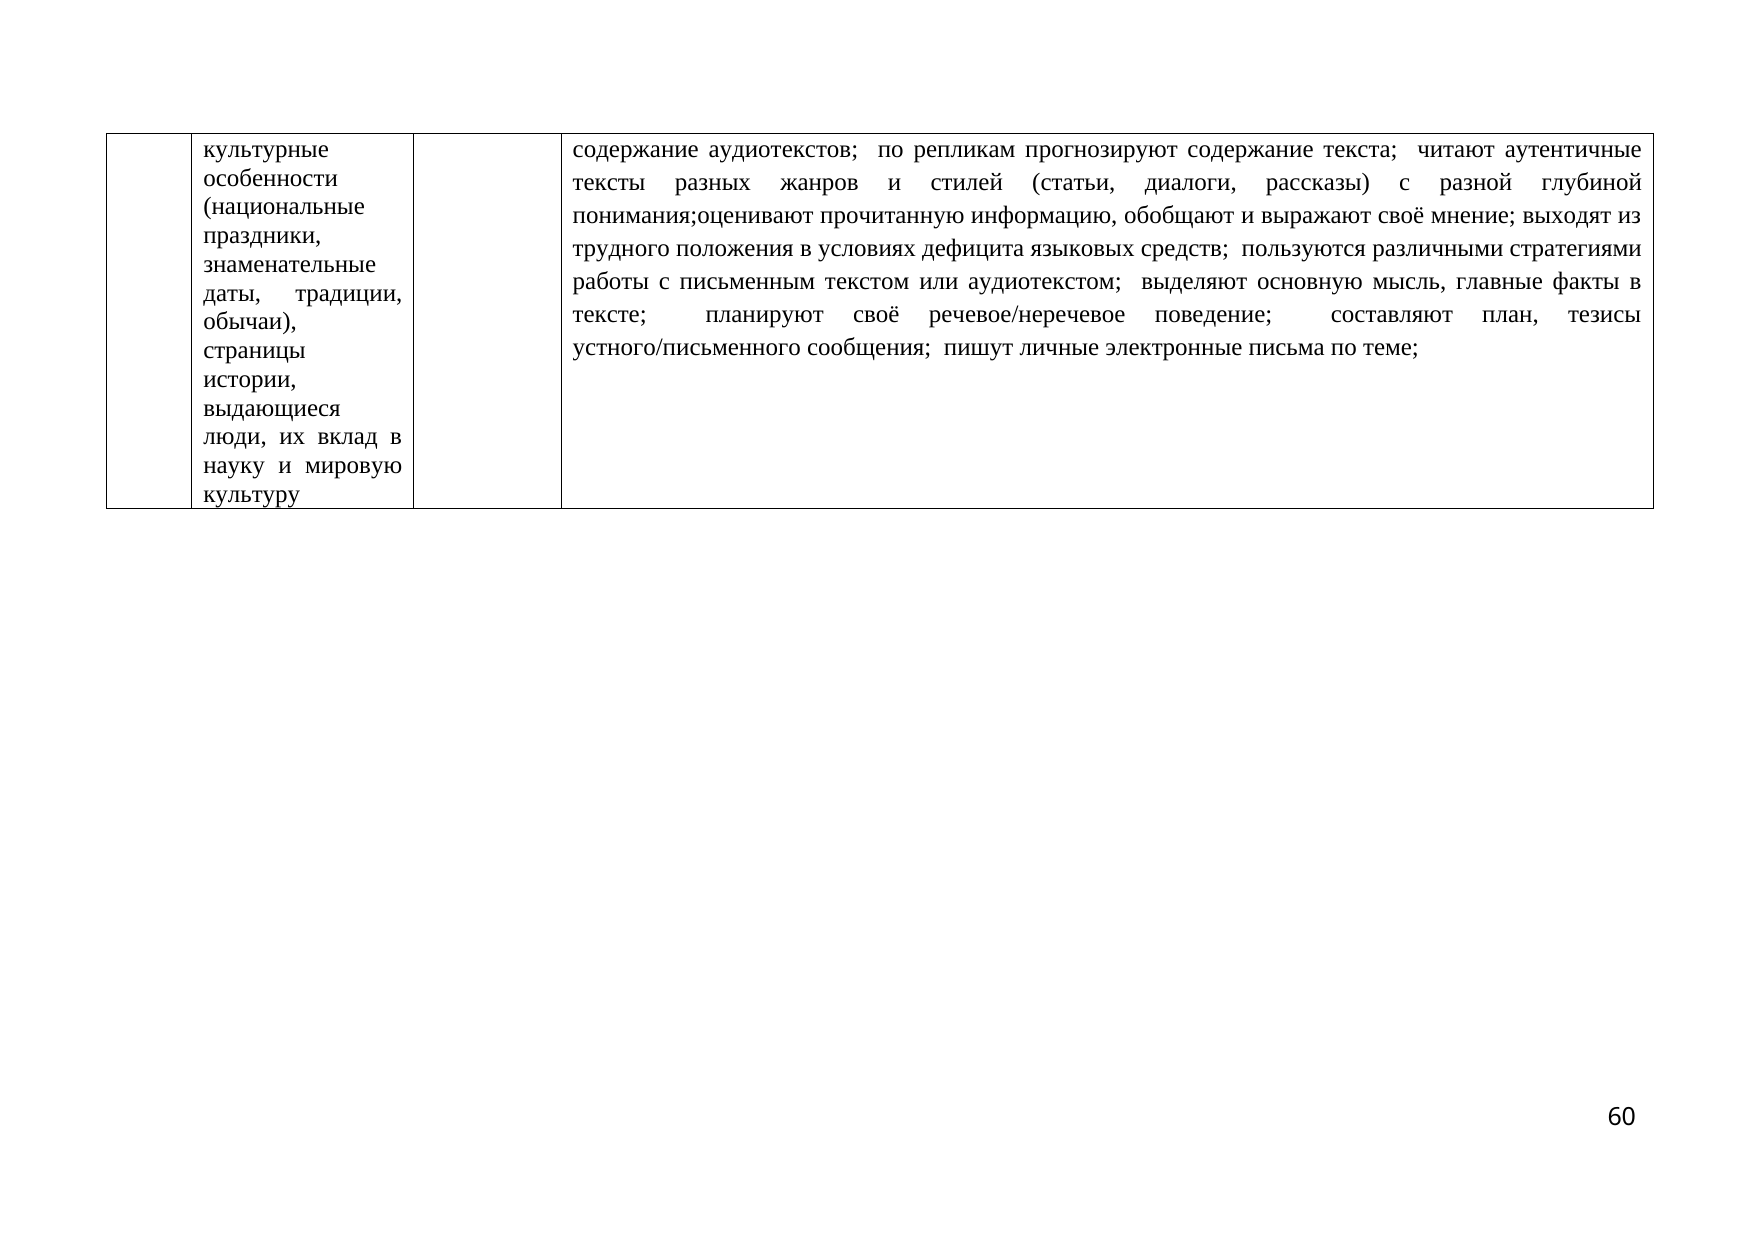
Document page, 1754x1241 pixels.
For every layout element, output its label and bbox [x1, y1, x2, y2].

table_cell [107, 134, 191, 508]
table_cell [192, 134, 413, 508]
table_cell [562, 134, 1653, 508]
table_cell [414, 134, 561, 508]
